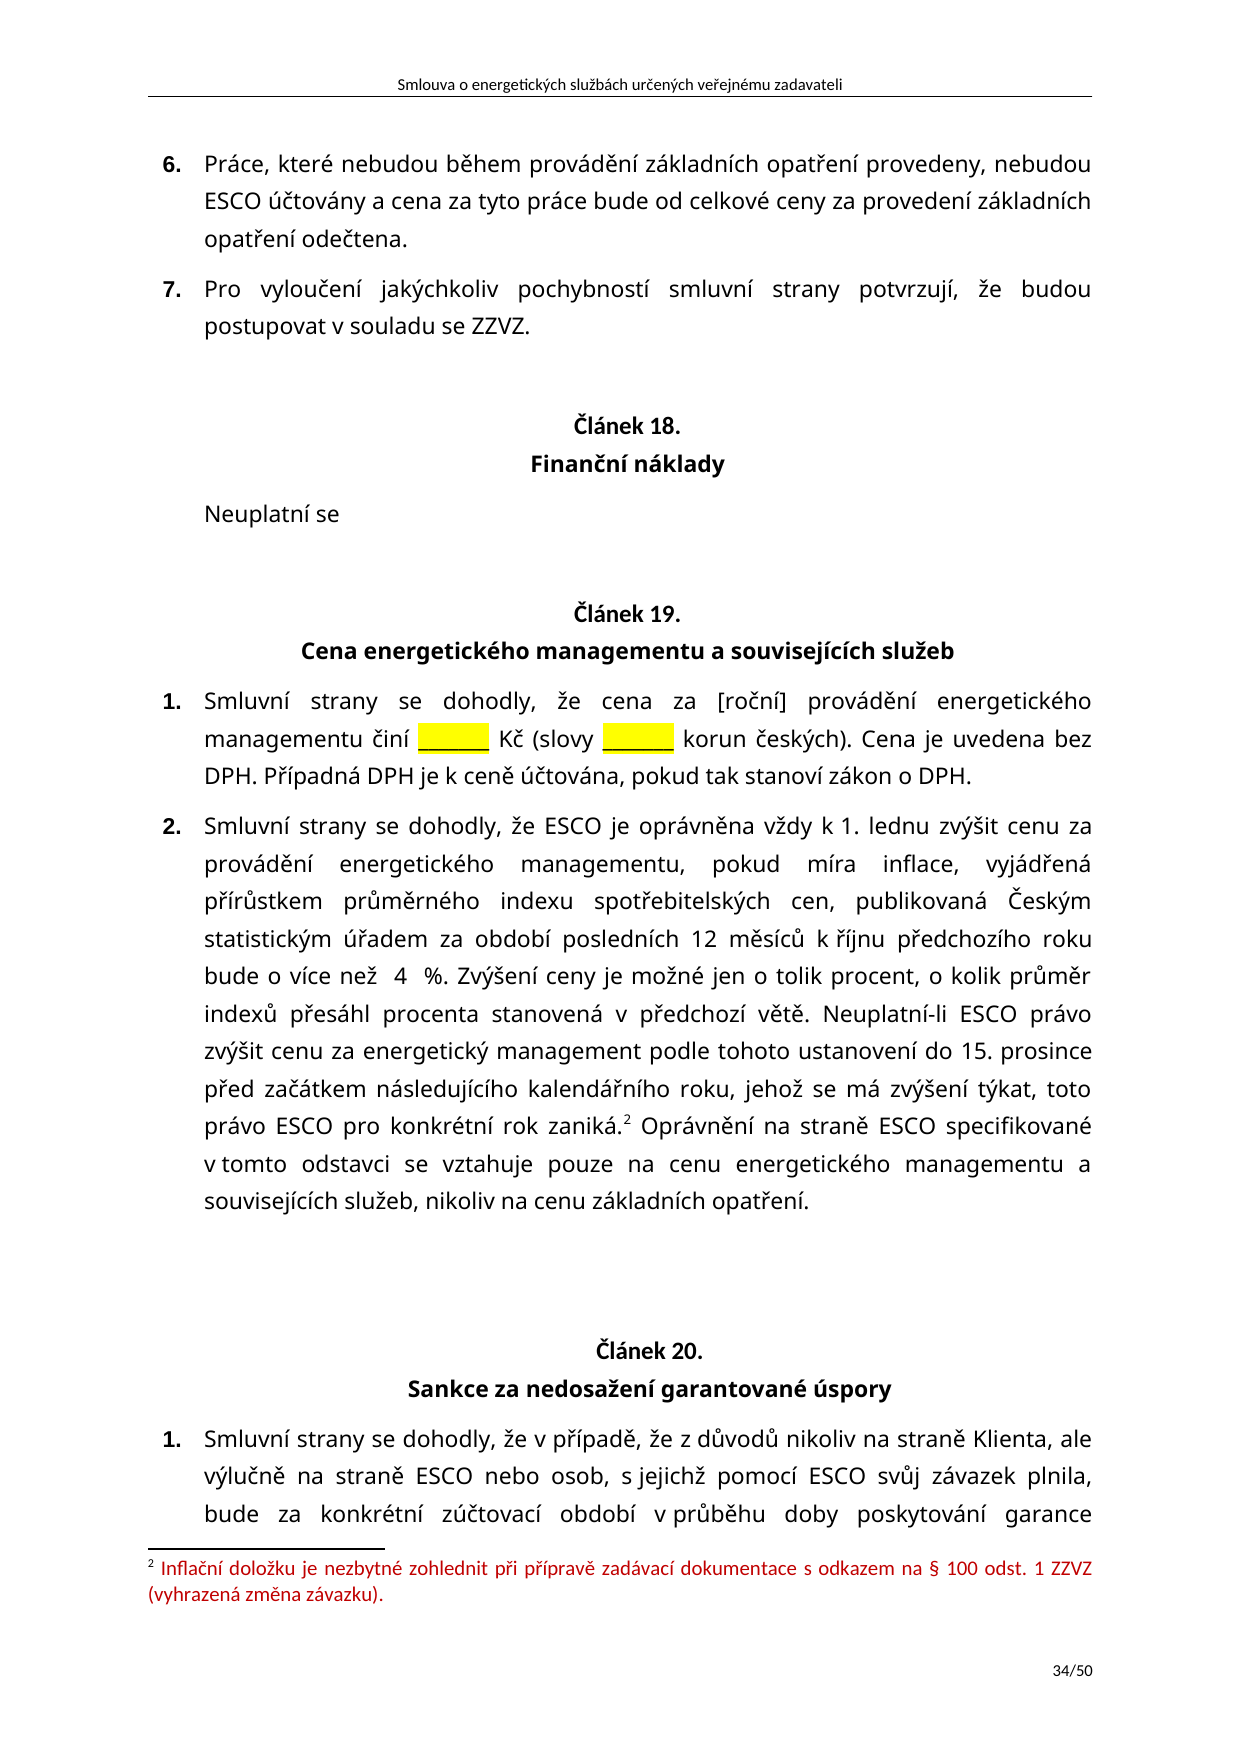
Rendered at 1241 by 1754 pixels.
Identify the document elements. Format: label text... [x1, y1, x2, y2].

subtitle Sankce za nedosažení garantované úspory [207, 1335, 1092, 1404]
subtitle Smluvní strany se dohodly, že cena za [roční] provádění energetického managementu činí _______ Kč (slovy _______ korun českých). Cena je uvedena bez DPH. Případná DPH je k ceně účtována, pokud tak stanoví zákon o DPH. [162, 685, 1092, 791]
subtitle Finanční náklady [162, 410, 1092, 479]
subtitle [162, 1423, 1092, 1529]
subtitle Smluvní strany se dohodly, že ESCO je oprávněna vždy k 1. lednu zvýšit cenu za provádění energetického managementu, pokud míra inflace, vyjádřená přírůstkem průměrného indexu spotřebitelských cen, publikovaná Českým statistickým úřadem za období posledních 12 měsíců k říjnu předchozího roku bude o více než 4 %. Zvýšení ceny je možné jen o tolik procent, o kolik průměr indexů přesáhl procenta stanovená v předchozí větě. Neuplatní-li ESCO právo zvýšit cenu za energetický management podle tohoto ustanovení do 15. prosince před začátkem následujícího kalendářního roku, jehož se má zvýšení týkat, toto právo ESCO pro konkrétní rok zaniká. Oprávnění na straně ESCO specifikované v tomto odstavci se vztahuje pouze na cenu energetického managementu a souvisejících služeb, nikoliv na cenu základních opatření. [162, 810, 1092, 1216]
subtitle Neuplatní se [204, 498, 1092, 529]
subtitle Práce, které nebudou během provádění základních opatření provedeny, nebudou ESCO účtovány a cena za tyto práce bude od celkové ceny za provedení základních opatření odečtena. [162, 148, 1092, 254]
subtitle Pro vyloučení jakýchkoliv pochybností smluvní strany potvrzují, že budou postupovat v souladu se ZZVZ. [162, 273, 1092, 341]
subtitle Cena energetického managementu a souvisejících služeb [162, 598, 1092, 666]
